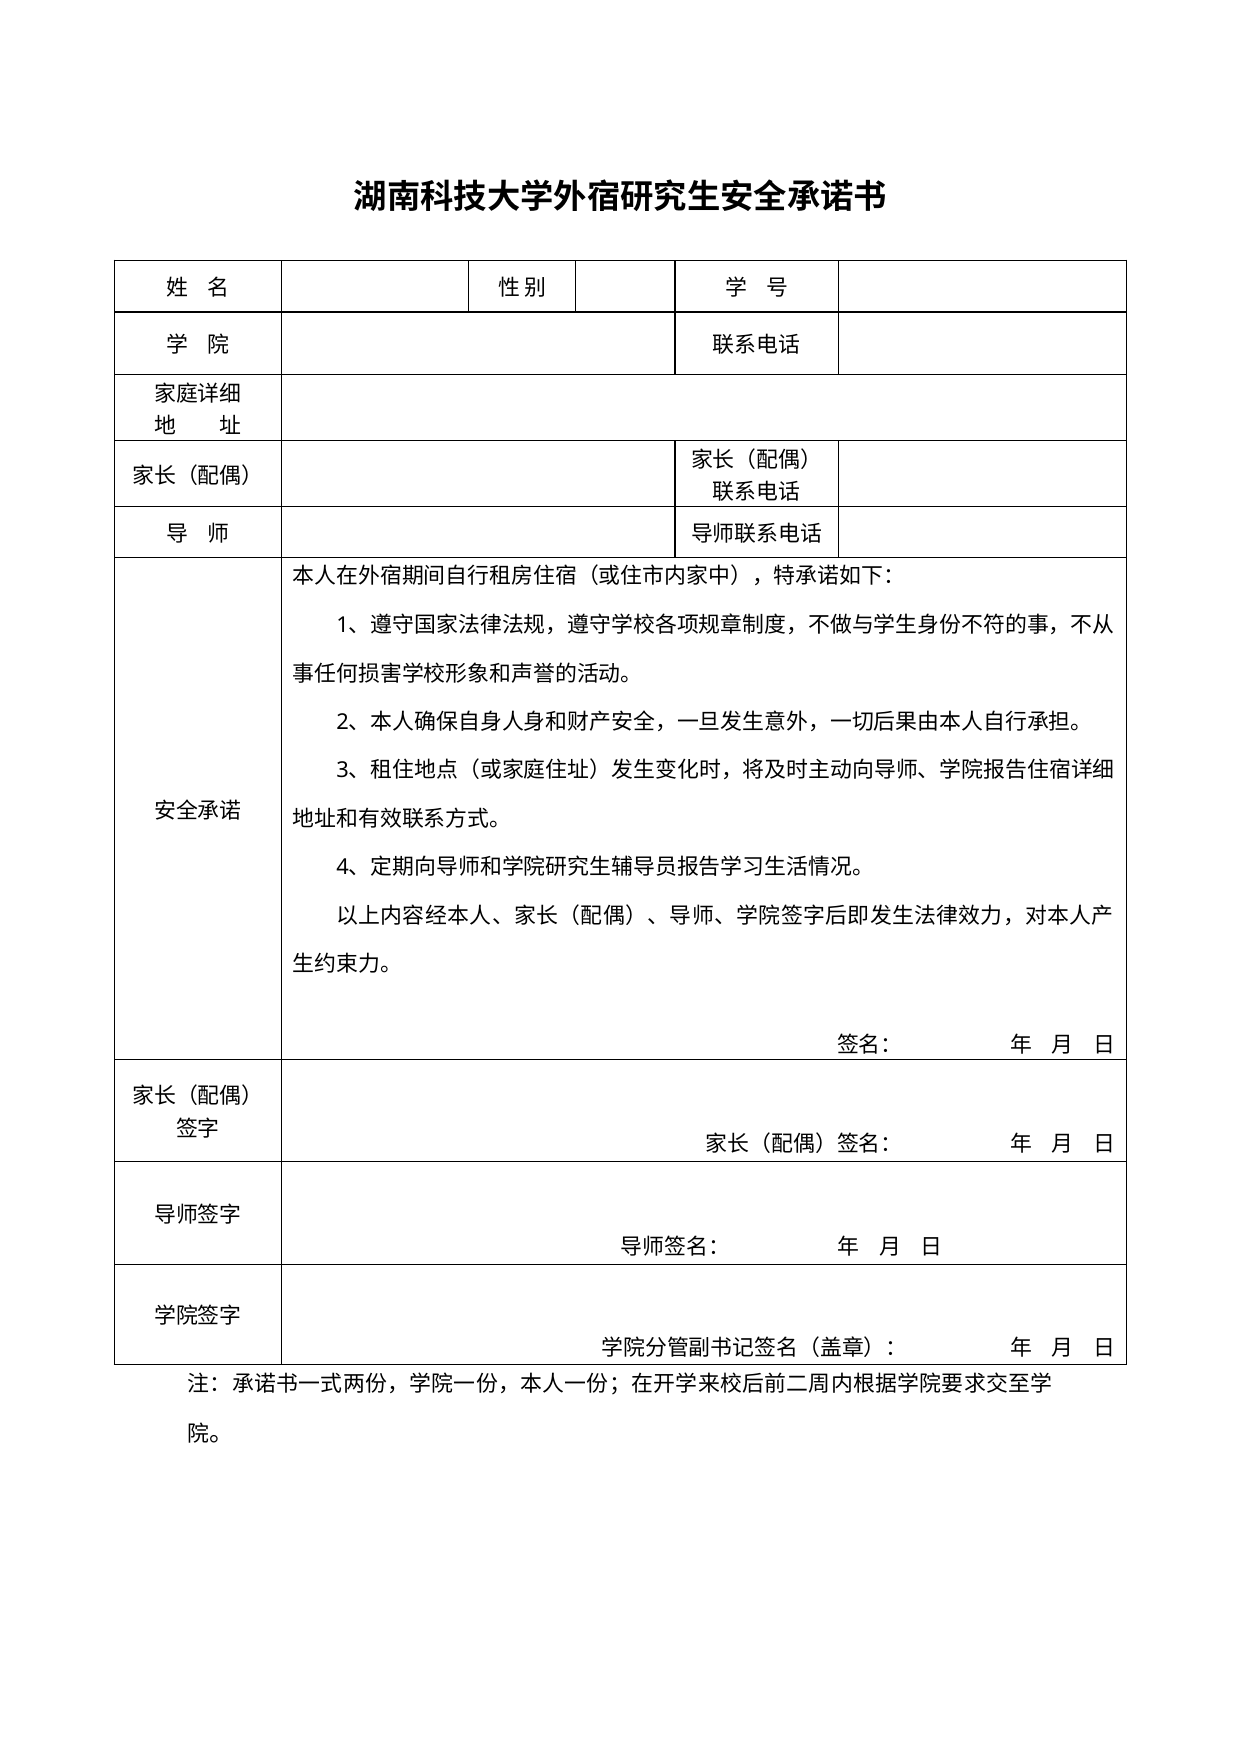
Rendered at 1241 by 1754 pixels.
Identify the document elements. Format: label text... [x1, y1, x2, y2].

table_cell 家长（配偶） 签字 [115, 1060, 281, 1161]
table_cell 学 院 [115, 313, 281, 374]
table_cell 安全承诺 [115, 558, 281, 1059]
table_cell [839, 441, 1126, 506]
table_header 学 号 [676, 261, 838, 311]
table_header [839, 261, 1126, 311]
table_header 姓 名 [115, 261, 281, 311]
table_cell 导师签字 [115, 1162, 281, 1264]
table_cell [839, 507, 1126, 557]
table_cell 导师联系电话 [676, 507, 838, 557]
text 湖南科技大学外宿研究生安全承诺书 [187, 162, 1053, 227]
table_cell 联系电话 [676, 313, 838, 374]
table_header [576, 261, 674, 311]
table_cell 家庭详细 地 址 [115, 375, 281, 440]
table_cell 导 师 [115, 507, 281, 557]
table_cell 学院签字 [115, 1265, 281, 1364]
table_cell 学院分管副书记签名（盖章）： 年 月 日 [282, 1265, 1126, 1364]
table_header [282, 261, 468, 311]
table_cell [282, 375, 1126, 440]
table_cell [282, 441, 674, 506]
table_cell 家长（配偶）签名： 年 月 日 [282, 1060, 1126, 1161]
table_cell 导师签名： 年 月 日 [282, 1162, 1126, 1264]
table_header 性 别 [469, 261, 575, 311]
table_cell [839, 313, 1126, 374]
text 注：承诺书一式两份，学院一份，本人一份；在开学来校后前二周内根据学院要求交至学院。 [187, 1365, 1053, 1463]
table_cell 家长（配偶） [115, 441, 281, 506]
table_cell [282, 507, 674, 557]
table_cell 本人在外宿期间自行租房住宿（或住市内家中），特承诺如下： 1、遵守国家法律法规，遵守学校各项规章制度，不做与学生身份不符的事，不从事任何损害学校形象和声誉的活动。 2、本人确保自身人身和财产安全，一旦发生意外，一切后果由本人自行承担。 3、租住地点（或家庭住址）发生变化时，将及时主动向导师、学院报告住宿详细地址和有效联系方式。 4、定期向导师和学院研究生辅导员报告学习生活情况。 以上内容经本人、家长（配偶）、导师、学院签字后即发生法律效力，对本人产生约束力。 签名： 年 月 日 [282, 558, 1126, 1059]
table_cell 家长（配偶）联系电话 [676, 441, 838, 506]
table_cell [282, 313, 674, 374]
